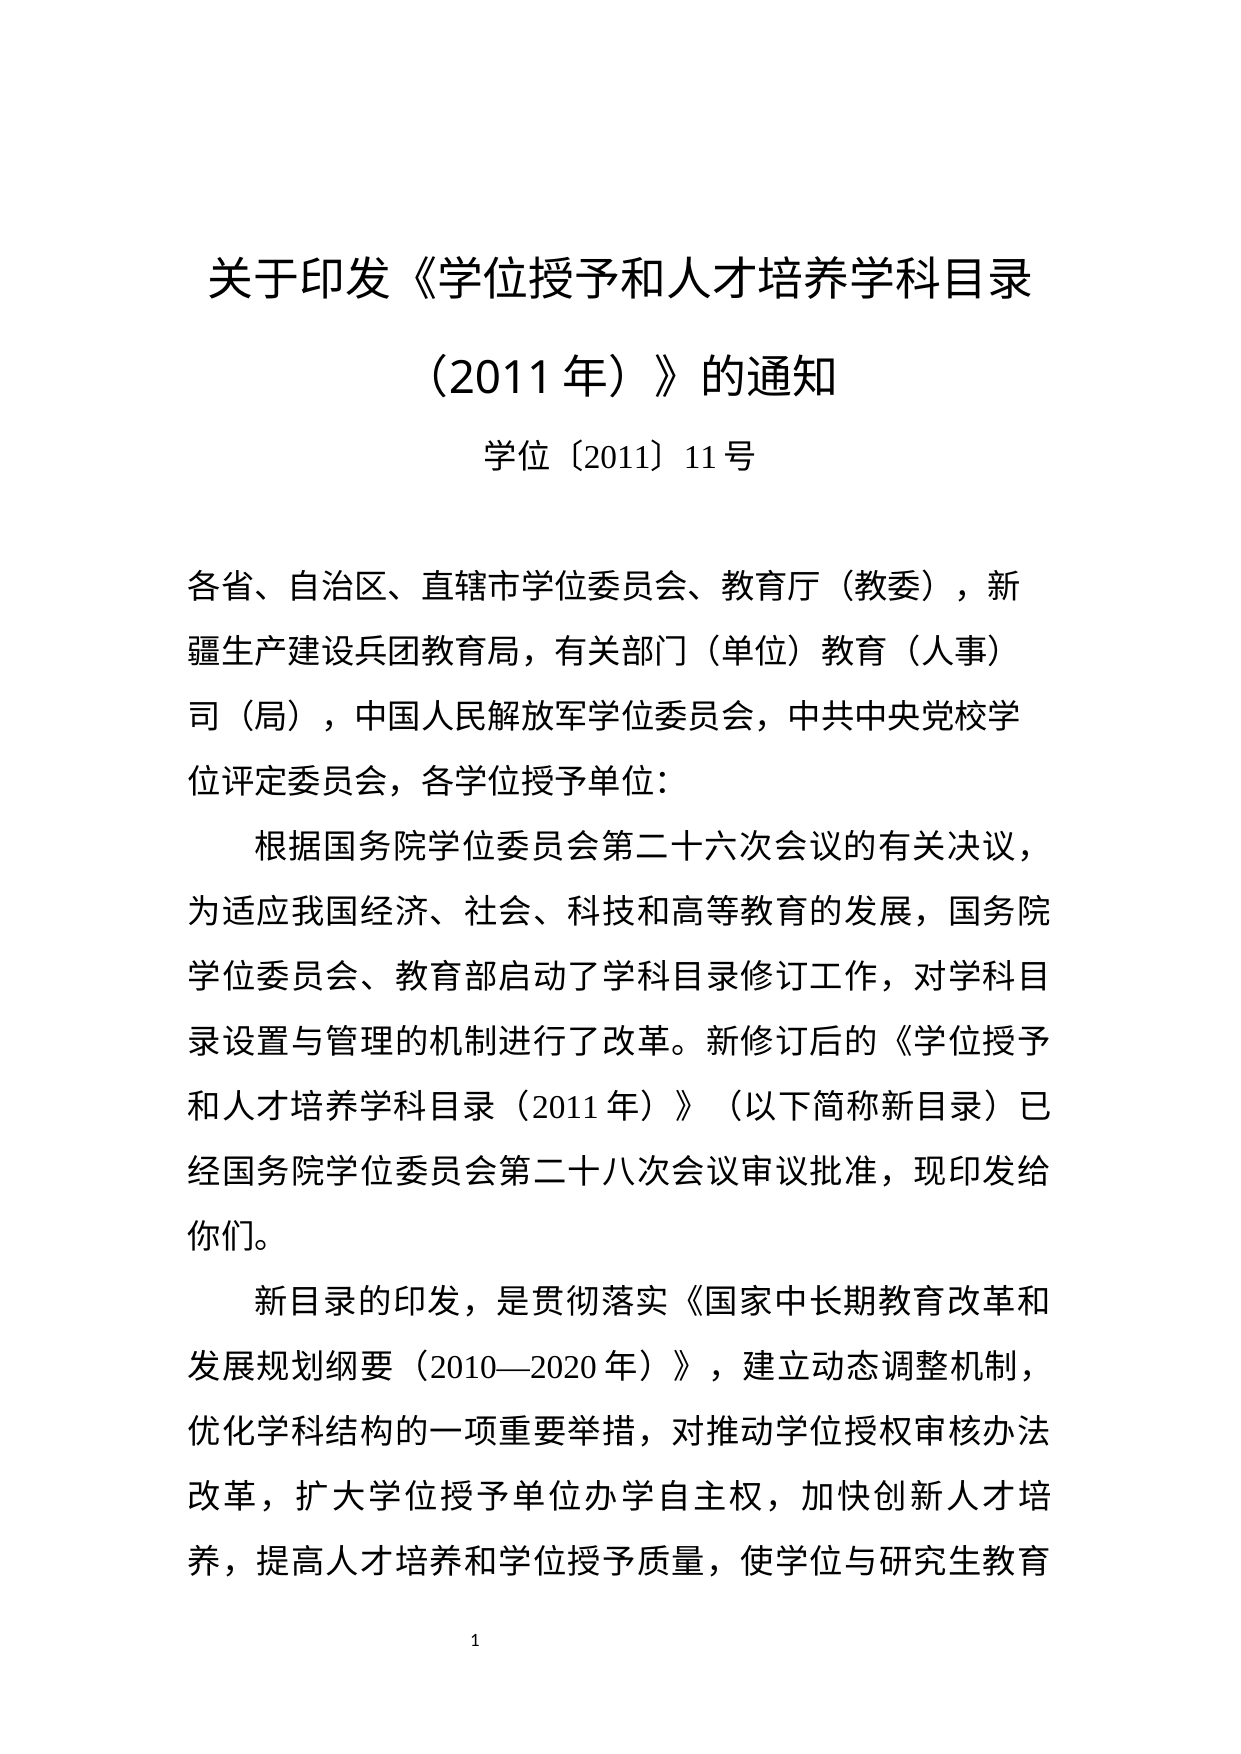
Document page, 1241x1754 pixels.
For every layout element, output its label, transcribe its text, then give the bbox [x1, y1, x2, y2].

text 各省、自治区、直辖市学位委员会、教育厅（教委），新疆生产建设兵团教育局，有关部门（单位）教育（人事）司（局），中国人民解放军学位委员会，中共中央党校学位评定委员会，各学位授予单位： [187, 552, 1053, 812]
text 根据国务院学位委员会第二十六次会议的有关决议，为适应我国经济、社会、科技和高等教育的发展，国务院学位委员会、教育部启动了学科目录修订工作，对学科目录设置与管理的机制进行了改革。新修订后的《学位授予和人才培养学科目录（2011年）》（以下简称新目录）已经国务院学位委员会第二十八次会议审议批准，现印发给你们。 [187, 812, 1053, 1267]
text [187, 1267, 1053, 1592]
text 学位〔2011〕11号 [187, 422, 1053, 487]
subtitle 关于印发《学位授予和人才培养学科目录（2011年）》的通知 [187, 227, 1053, 422]
